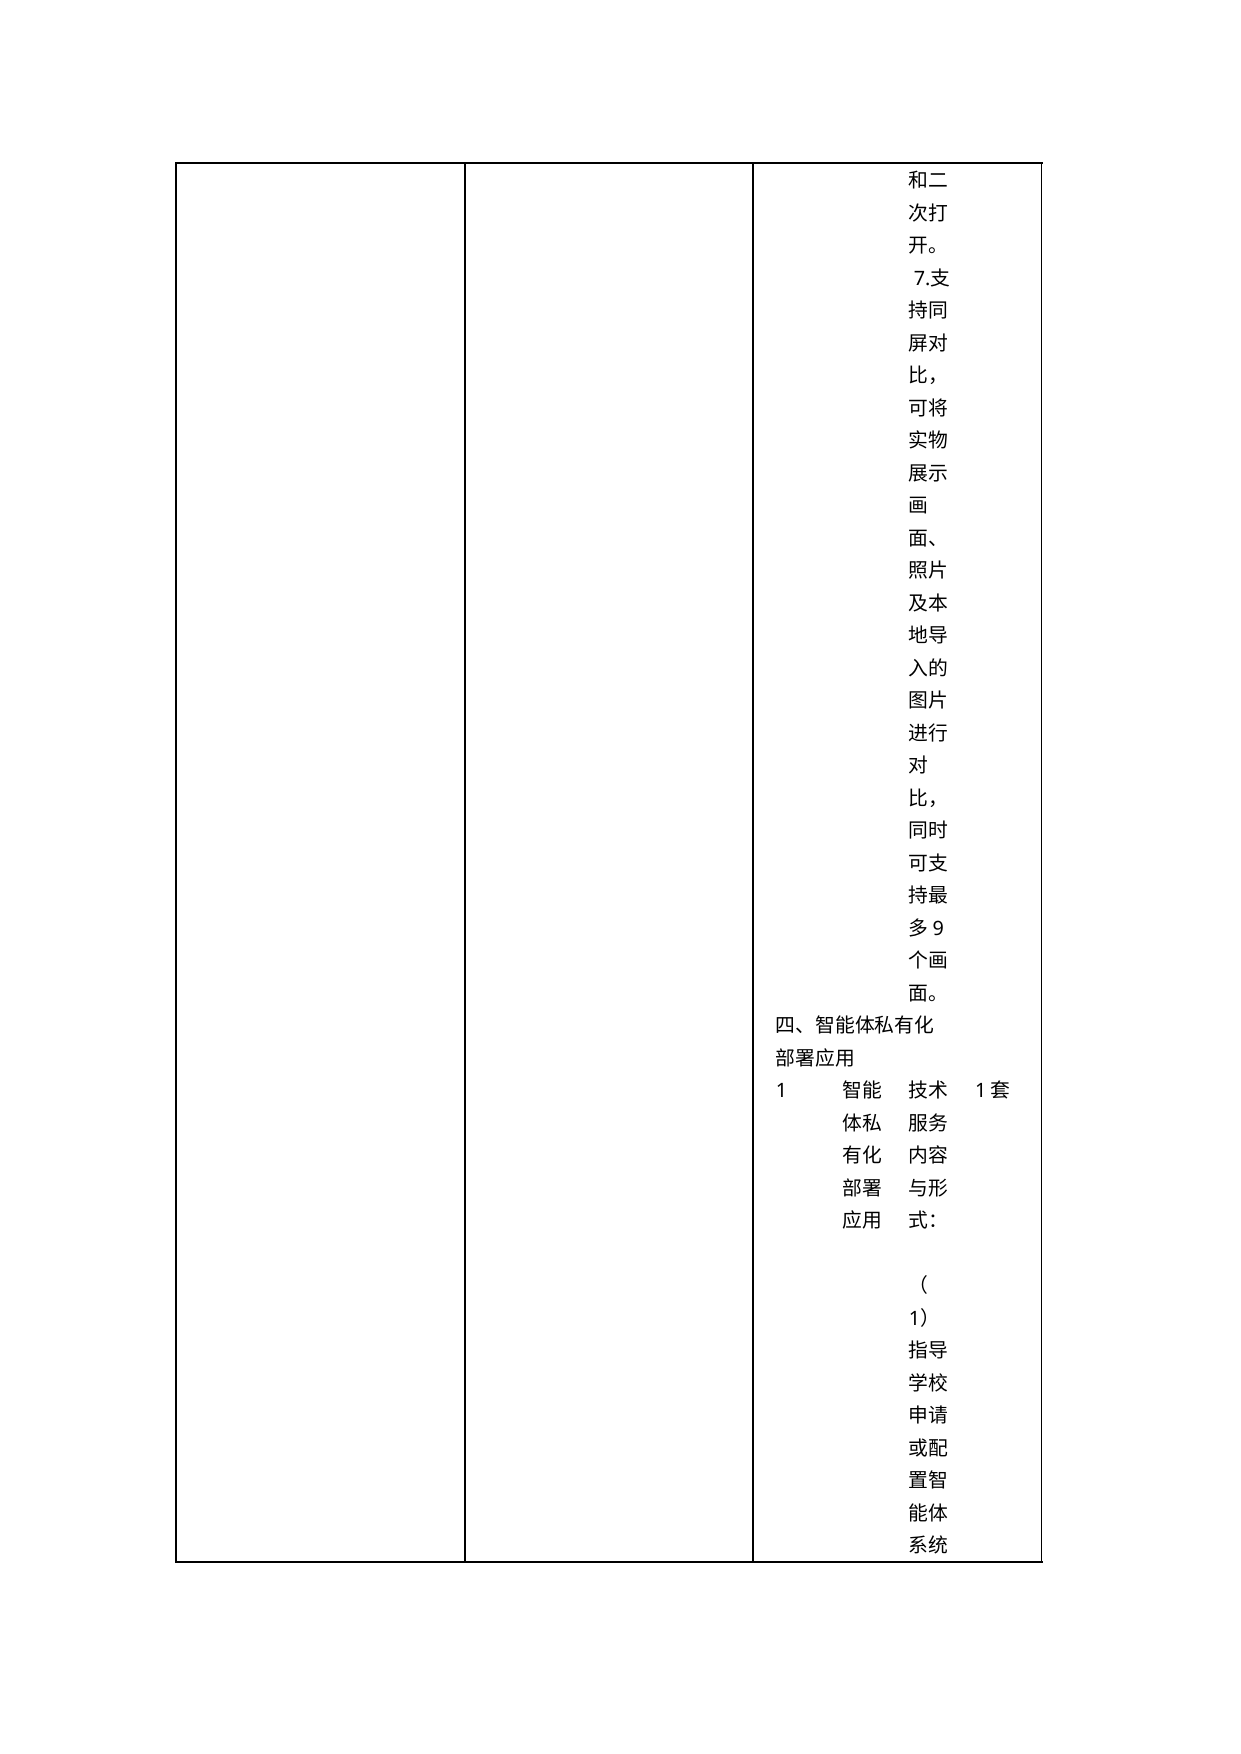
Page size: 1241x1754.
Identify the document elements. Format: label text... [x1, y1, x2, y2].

table_cell 1 [177, 164, 464, 1561]
table_cell [754, 164, 1041, 1561]
table_cell [466, 164, 752, 1561]
